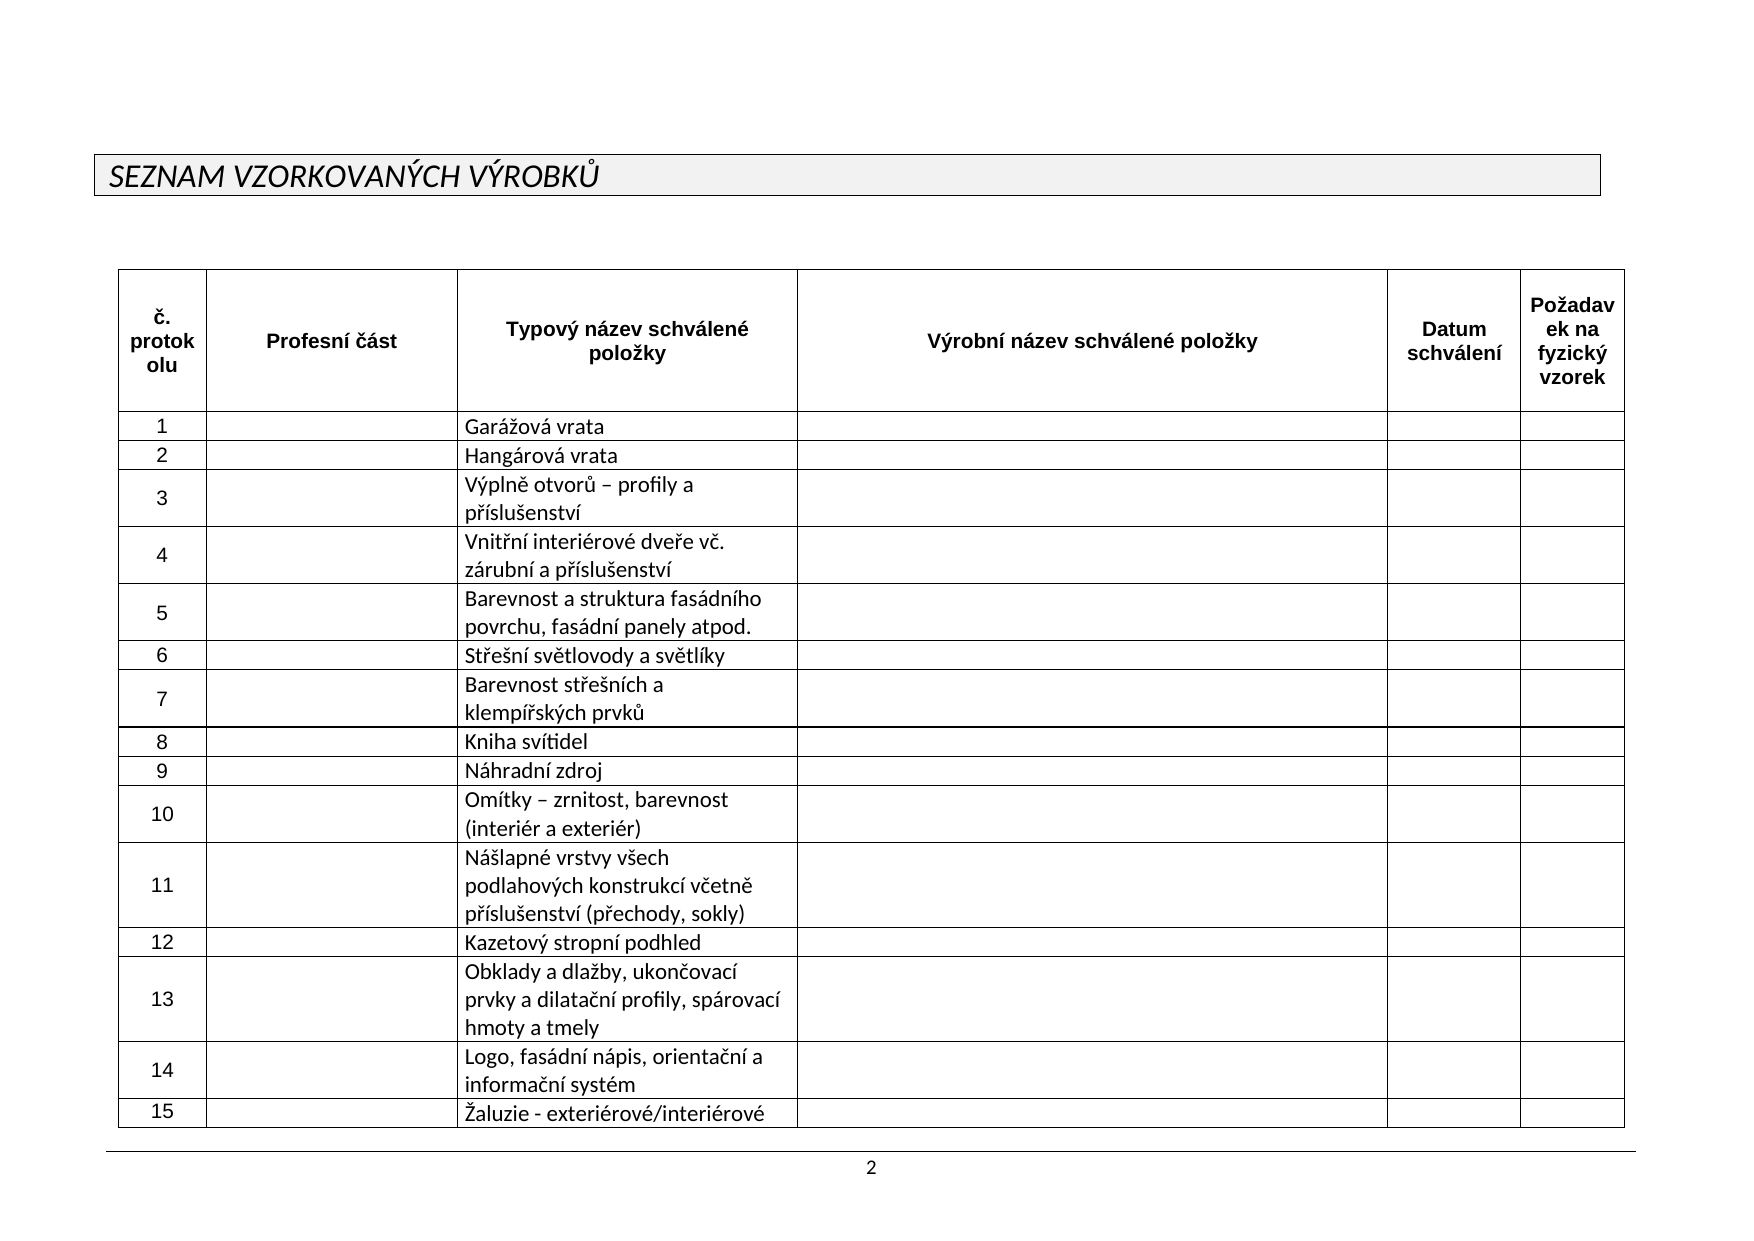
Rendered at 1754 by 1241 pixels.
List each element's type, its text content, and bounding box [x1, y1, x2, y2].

table_header Typový název schválené položky [458, 270, 797, 411]
table_cell [207, 412, 457, 440]
table_cell [207, 470, 457, 526]
table_cell [1521, 527, 1624, 583]
table_cell Hangárová vrata [458, 441, 797, 469]
table_cell 2 [119, 441, 206, 469]
table_cell Garážová vrata [458, 412, 797, 440]
table_cell [1388, 1099, 1520, 1127]
table_cell 13 [119, 957, 206, 1041]
table_cell [207, 441, 457, 469]
table_cell [1521, 470, 1624, 526]
table_cell [1388, 957, 1520, 1041]
table_cell 4 [119, 527, 206, 583]
table_cell Barevnost a struktura fasádního povrchu, fasádní panely atpod. [458, 584, 797, 640]
table_cell Barevnost střešních a klempířských prvků [458, 670, 797, 726]
table_cell [1521, 757, 1624, 784]
table_header Profesní část [207, 270, 457, 411]
table_cell [798, 584, 1387, 640]
table_cell Náhradní zdroj [458, 757, 797, 784]
table_cell [207, 928, 457, 956]
table_cell [1521, 1042, 1624, 1098]
table_cell [1388, 728, 1520, 756]
table_cell [798, 843, 1387, 927]
table_cell Kazetový stropní podhled [458, 928, 797, 956]
table_cell [798, 470, 1387, 526]
table_cell 11 [119, 843, 206, 927]
table_cell [1388, 928, 1520, 956]
table_cell [1388, 670, 1520, 726]
table_cell [207, 527, 457, 583]
table_cell [1521, 584, 1624, 640]
table_cell [798, 412, 1387, 440]
table_cell [1388, 641, 1520, 669]
table_cell 3 [119, 470, 206, 526]
table_cell 8 [119, 728, 206, 756]
table_cell [1388, 527, 1520, 583]
table_cell [1521, 928, 1624, 956]
table_cell [1521, 957, 1624, 1041]
table_cell [1388, 412, 1520, 440]
table_cell 5 [119, 584, 206, 640]
table_cell [798, 957, 1387, 1041]
table_cell [1521, 786, 1624, 842]
table_header č. protokolu [119, 270, 206, 411]
table_cell [1521, 1099, 1624, 1127]
table_cell [1388, 1042, 1520, 1098]
table_cell [1388, 786, 1520, 842]
table_cell [798, 757, 1387, 784]
table_cell [1388, 441, 1520, 469]
table_cell [798, 1099, 1387, 1127]
table_cell [1388, 843, 1520, 927]
table_cell 1 [119, 412, 206, 440]
table_cell [207, 757, 457, 784]
table_cell [207, 728, 457, 756]
table_cell [798, 728, 1387, 756]
table_cell 10 [119, 786, 206, 842]
table_cell 15 [119, 1099, 206, 1127]
table_cell [1521, 843, 1624, 927]
table_cell [798, 670, 1387, 726]
table_cell Logo, fasádní nápis, orientační a informační systém [458, 1042, 797, 1098]
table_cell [458, 1099, 797, 1127]
table_cell [1521, 412, 1624, 440]
table_cell 14 [119, 1042, 206, 1098]
table_cell 9 [119, 757, 206, 784]
table_cell [207, 641, 457, 669]
table_cell Střešní světlovody a světlíky [458, 641, 797, 669]
table_cell [207, 786, 457, 842]
table_cell Obklady a dlažby, ukončovací prvky a dilatační profily, spárovací hmoty a tmely [458, 957, 797, 1041]
table_cell 12 [119, 928, 206, 956]
table_cell 7 [119, 670, 206, 726]
table_cell [207, 1099, 457, 1127]
table_cell [798, 641, 1387, 669]
table_cell [1521, 641, 1624, 669]
table_cell [798, 527, 1387, 583]
table_header Výrobní název schválené položky [798, 270, 1387, 411]
table_cell [798, 1042, 1387, 1098]
table_cell [798, 928, 1387, 956]
table_cell [1388, 584, 1520, 640]
table_cell [1388, 470, 1520, 526]
table_header Datum schválení [1388, 270, 1520, 411]
table_cell [207, 670, 457, 726]
table_cell Kniha svítidel [458, 728, 797, 756]
table_cell Nášlapné vrstvy všech podlahových konstrukcí včetně příslušenství (přechody, sokly) [458, 843, 797, 927]
table_cell [1521, 441, 1624, 469]
table_cell [1388, 757, 1520, 784]
table_cell [1521, 670, 1624, 726]
table_cell Vnitřní interiérové dveře vč. zárubní a příslušenství [458, 527, 797, 583]
table_cell 6 [119, 641, 206, 669]
table_cell [207, 1042, 457, 1098]
table_cell [1521, 728, 1624, 756]
table_cell [207, 843, 457, 927]
table_cell Omítky – zrnitost, barevnost (interiér a exteriér) [458, 786, 797, 842]
table_cell [207, 584, 457, 640]
table_cell Výplně otvorů – profily a příslušenství [458, 470, 797, 526]
table_header Požadavek na fyzický vzorek [1521, 270, 1624, 411]
table_cell [798, 441, 1387, 469]
table_cell [207, 957, 457, 1041]
table_cell [798, 786, 1387, 842]
